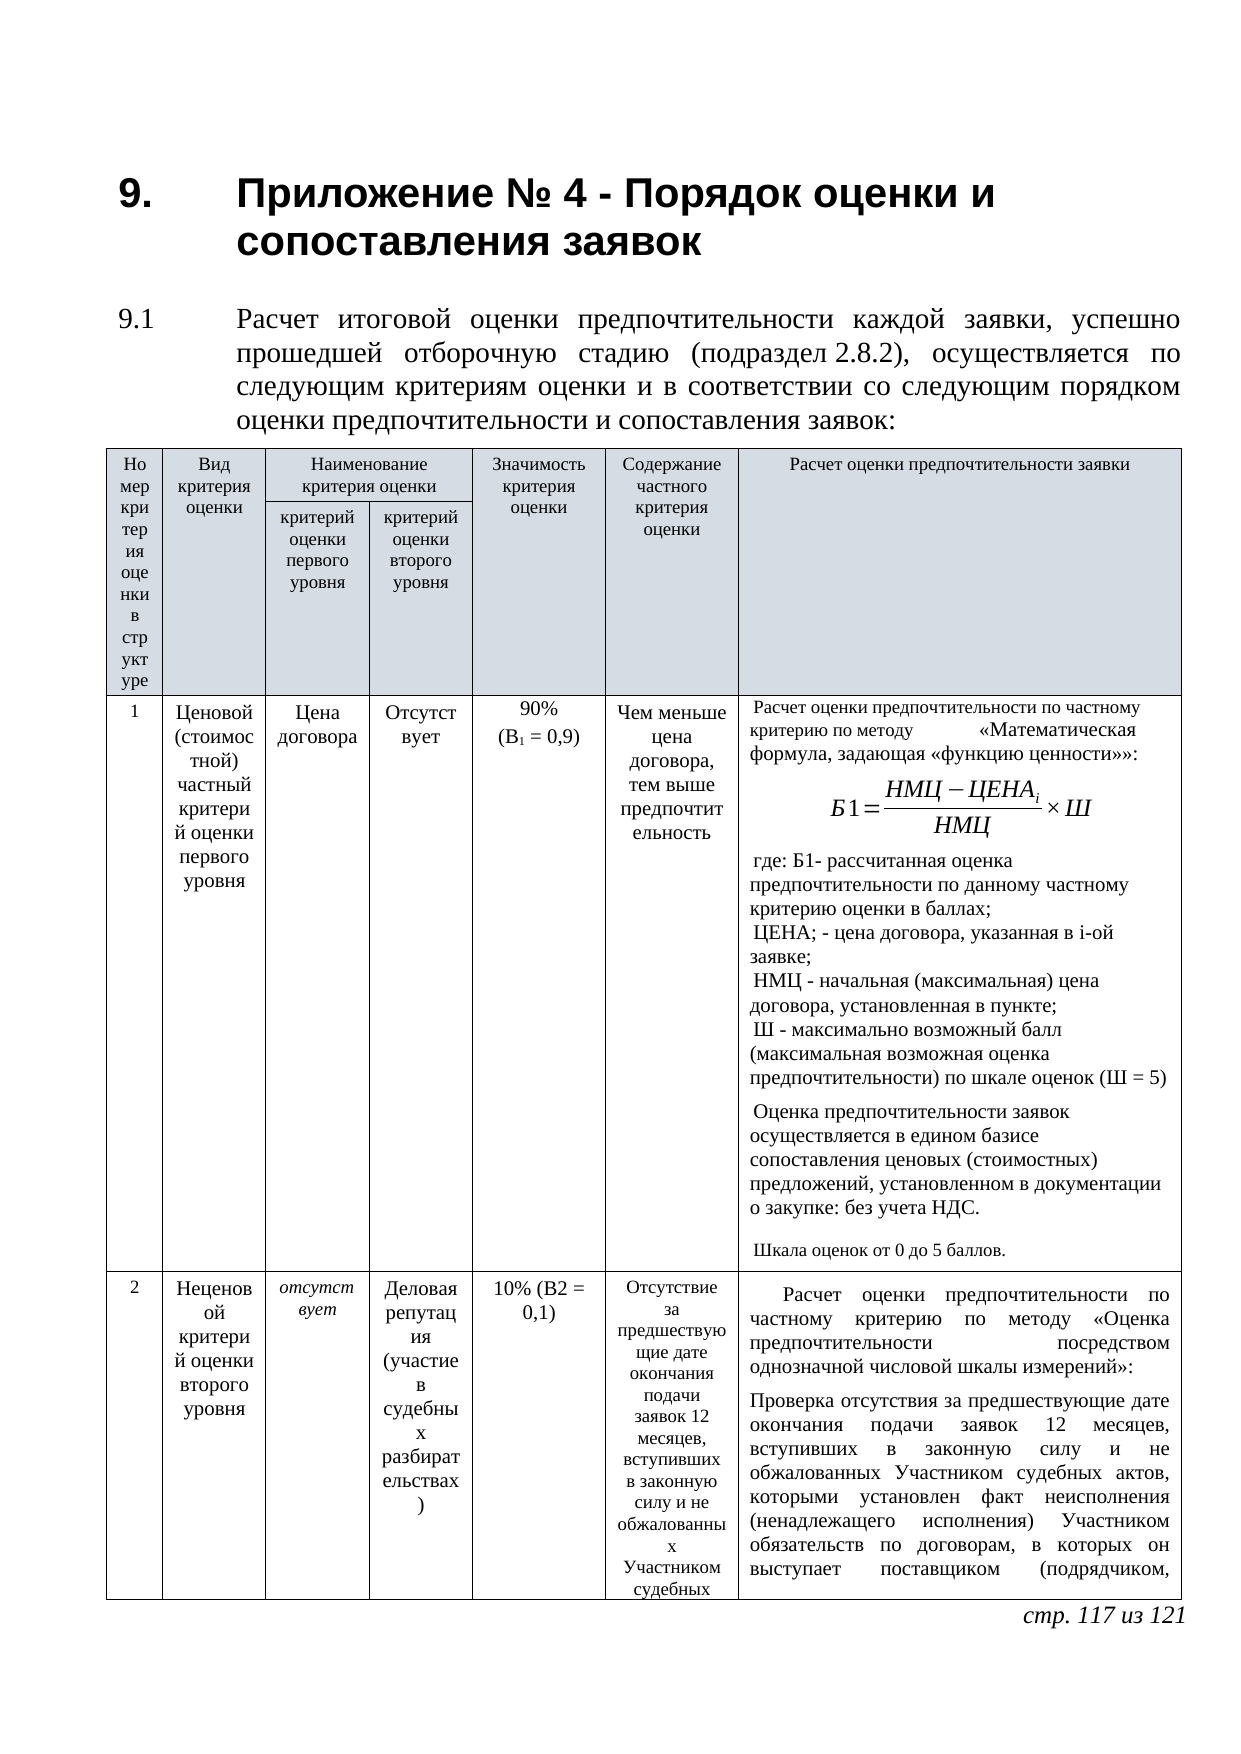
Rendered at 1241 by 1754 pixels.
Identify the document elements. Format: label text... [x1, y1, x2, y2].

table_cell 90% (B1 = 0,9) [473, 696, 605, 1271]
table_cell 2 [107, 1272, 162, 1599]
table_header Вид критерия оценки [163, 449, 265, 695]
table_cell 10% (В2 = 0,1) [473, 1272, 605, 1599]
table_cell Расчет оценки предпочтительности по частному критерию по методу «Математическая формула, задающая «функцию ценности»»: где: Б1- рассчитанная оценка предпочтительности по данному частному критерию оценки в баллах; ЦЕНА; - цена договора, указанная в i-ой заявке; НМЦ - начальная (максимальная) цена договора, установленная в пункте; Ш - максимально возможный балл (максимальная возможная оценка предпочтительности) по шкале оценок (Ш = 5) Оценка предпочтительности заявок осуществляется в едином базисе сопоставления ценовых (стоимостных) предложений, установленном в документации о закупке: без учета НДС. Шкала оценок от 0 до 5 баллов. [739, 696, 1181, 1271]
table_cell Отсутствует [370, 696, 472, 1271]
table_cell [606, 1272, 738, 1599]
table_cell Ценовой (стоимостной) частный критерий оценки первого уровня [163, 696, 265, 1271]
table_header Содержание частного критерия оценки [606, 449, 738, 695]
table_header Значимость критерия оценки [473, 449, 605, 695]
table_cell критерий оценки второго уровня [370, 502, 472, 695]
table_header Расчет оценки предпочтительности заявки [739, 449, 1181, 695]
table_cell 1 [107, 696, 162, 1271]
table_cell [163, 1272, 265, 1599]
list Расчет итоговой оценки предпочтительности каждой заявки, успешно прошедшей отборочную стадию (подраздел 2.8.2), осуществляется по следующим критериям оценки и в соответствии со следующим порядком оценки предпочтительности и сопоставления заявок: [118, 301, 1181, 436]
table_header Номер критерия оценки в структуре [107, 449, 162, 695]
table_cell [370, 1272, 472, 1599]
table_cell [739, 1272, 1181, 1599]
table_cell Цена договора [266, 696, 369, 1271]
subtitle Приложение № 4 - Порядок оценки и сопоставления заявок [118, 168, 1181, 264]
table_cell отсутствует [266, 1272, 369, 1599]
table_header Наименование критерия оценки [266, 449, 472, 501]
table_cell Чем меньше цена договора, тем выше предпочтительность [606, 696, 738, 1271]
table_cell критерий оценки первого уровня [266, 502, 369, 695]
